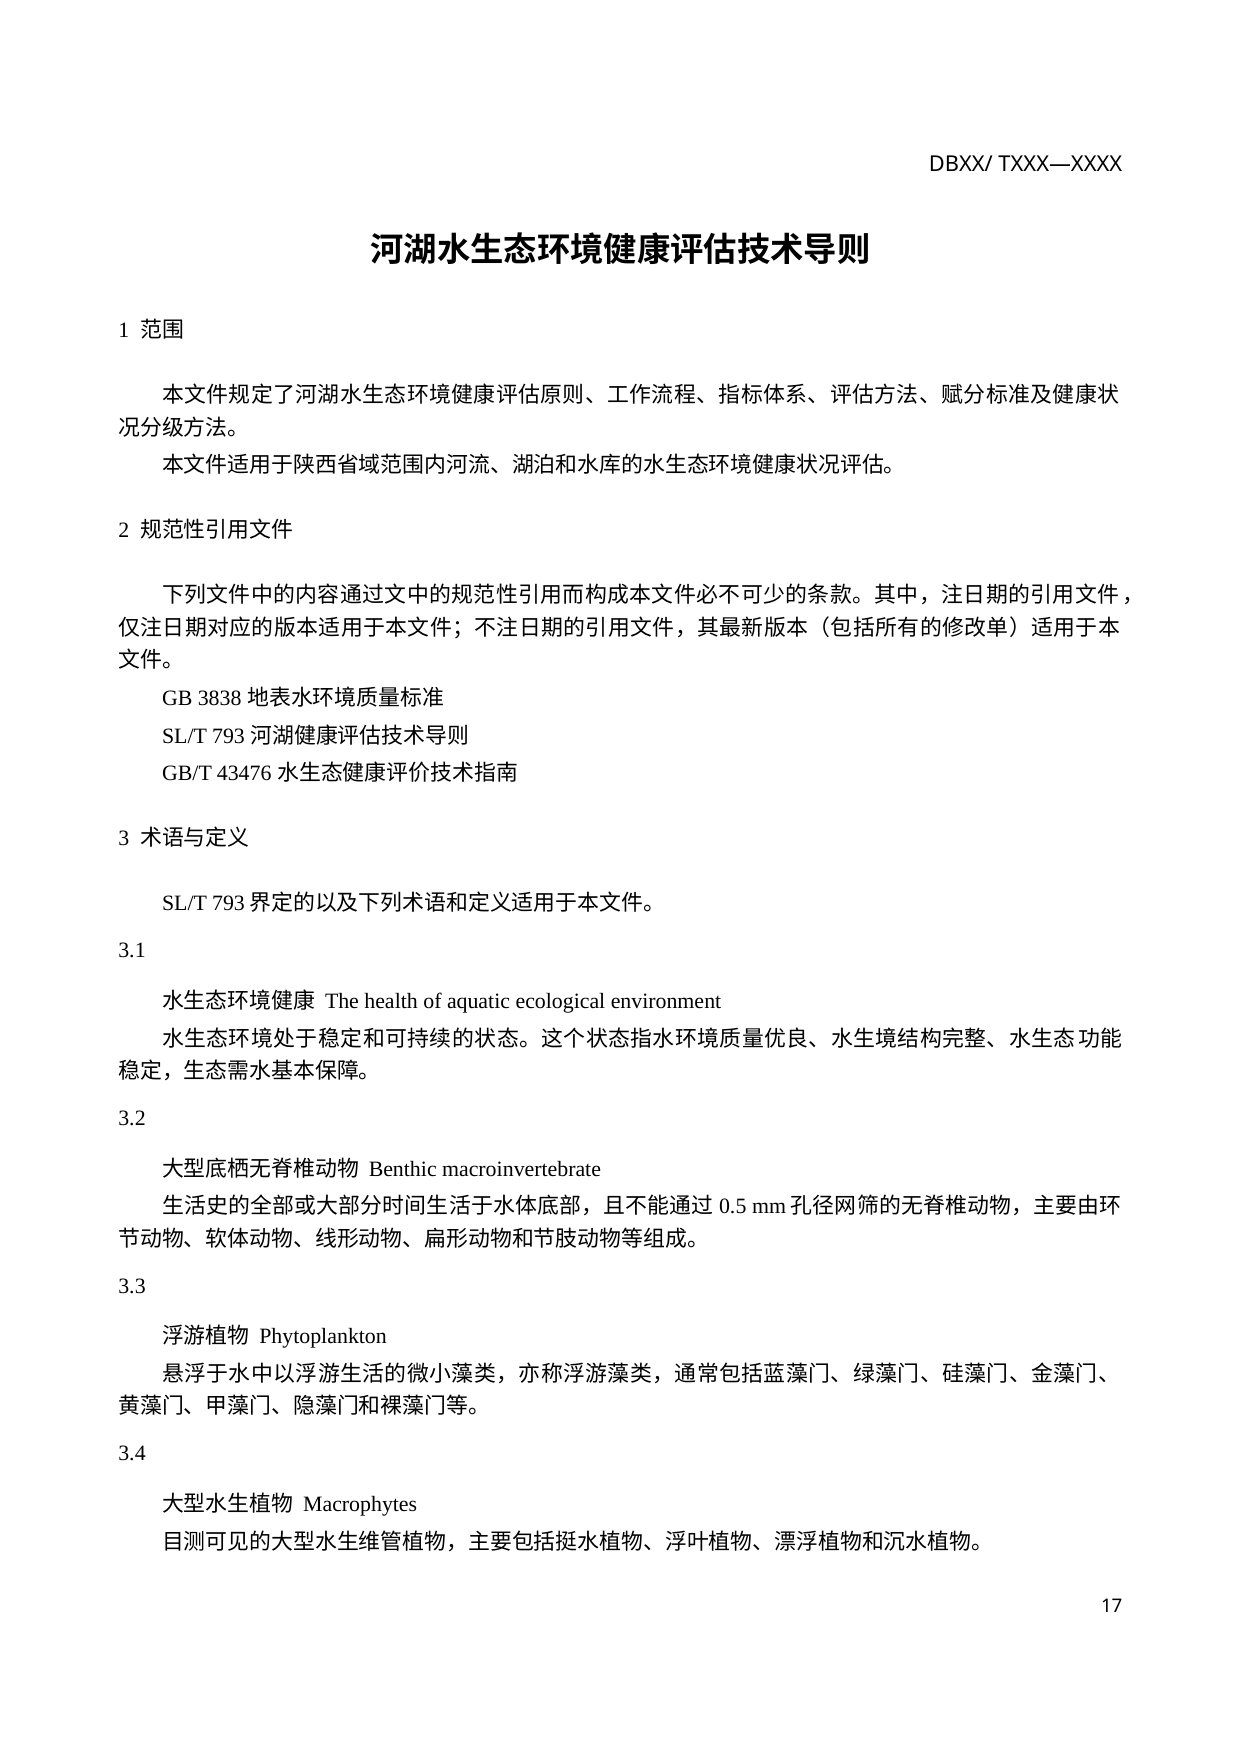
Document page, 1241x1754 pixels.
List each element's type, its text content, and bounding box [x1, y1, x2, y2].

text 本文件适用于陕西省域范围内河流、湖泊和水库的水生态环境健康状况评估。 [118, 447, 1122, 479]
subtitle 3.2 [118, 1101, 1122, 1134]
text 浮游植物 Phytoplankton [118, 1318, 1122, 1350]
text 水生态环境健康 The health of aquatic ecological environment [118, 982, 1122, 1015]
text 大型底栖无脊椎动物 Benthic macroinvertebrate [118, 1150, 1122, 1183]
subtitle 3 术语与定义 [118, 820, 1122, 852]
text GB/T 43476 水生态健康评价技术指南 [118, 755, 1122, 787]
subtitle 2 规范性引用文件 [118, 512, 1122, 544]
text 水生态环境处于稳定和可持续的状态。这个状态指水环境质量优良、水生境结构完整、水生态功能稳定，生态需水基本保障。 [118, 1020, 1122, 1085]
text 目测可见的大型水生维管植物，主要包括挺水植物、浮叶植物、漂浮植物和沉水植物。 [118, 1523, 1122, 1556]
text 生活史的全部或大部分时间生活于水体底部，且不能通过0.5 mm孔径网筛的无脊椎动物，主要由环节动物、软体动物、线形动物、扁形动物和节肢动物等组成。 [118, 1188, 1122, 1253]
text 本文件规定了河湖水生态环境健康评估原则、工作流程、指标体系、评估方法、赋分标准及健康状况分级方法。 [118, 377, 1122, 442]
text GB 3838 地表水环境质量标准 [118, 679, 1122, 712]
subtitle 1 范围 [118, 312, 1122, 344]
text 大型水生植物 Macrophytes [118, 1486, 1122, 1518]
text 下列文件中的内容通过文中的规范性引用而构成本文件必不可少的条款。其中，注日期的引用文件，仅注日期对应的版本适用于本文件；不注日期的引用文件，其最新版本（包括所有的修改单）适用于本文件。 [118, 577, 1122, 674]
text 河湖水生态环境健康评估技术导则 [118, 214, 1122, 279]
text SL/T 793 河湖健康评估技术导则 [118, 717, 1122, 750]
text SL/T 793界定的以及下列术语和定义适用于本文件。 [118, 885, 1122, 917]
subtitle 3.1 [118, 934, 1122, 966]
subtitle 3.3 [118, 1269, 1122, 1302]
text 悬浮于水中以浮游生活的微小藻类，亦称浮游藻类，通常包括蓝藻门、绿藻门、硅藻门、金藻门、黄藻门、甲藻门、隐藻门和裸藻门等。 [118, 1356, 1122, 1421]
subtitle 3.4 [118, 1437, 1122, 1469]
